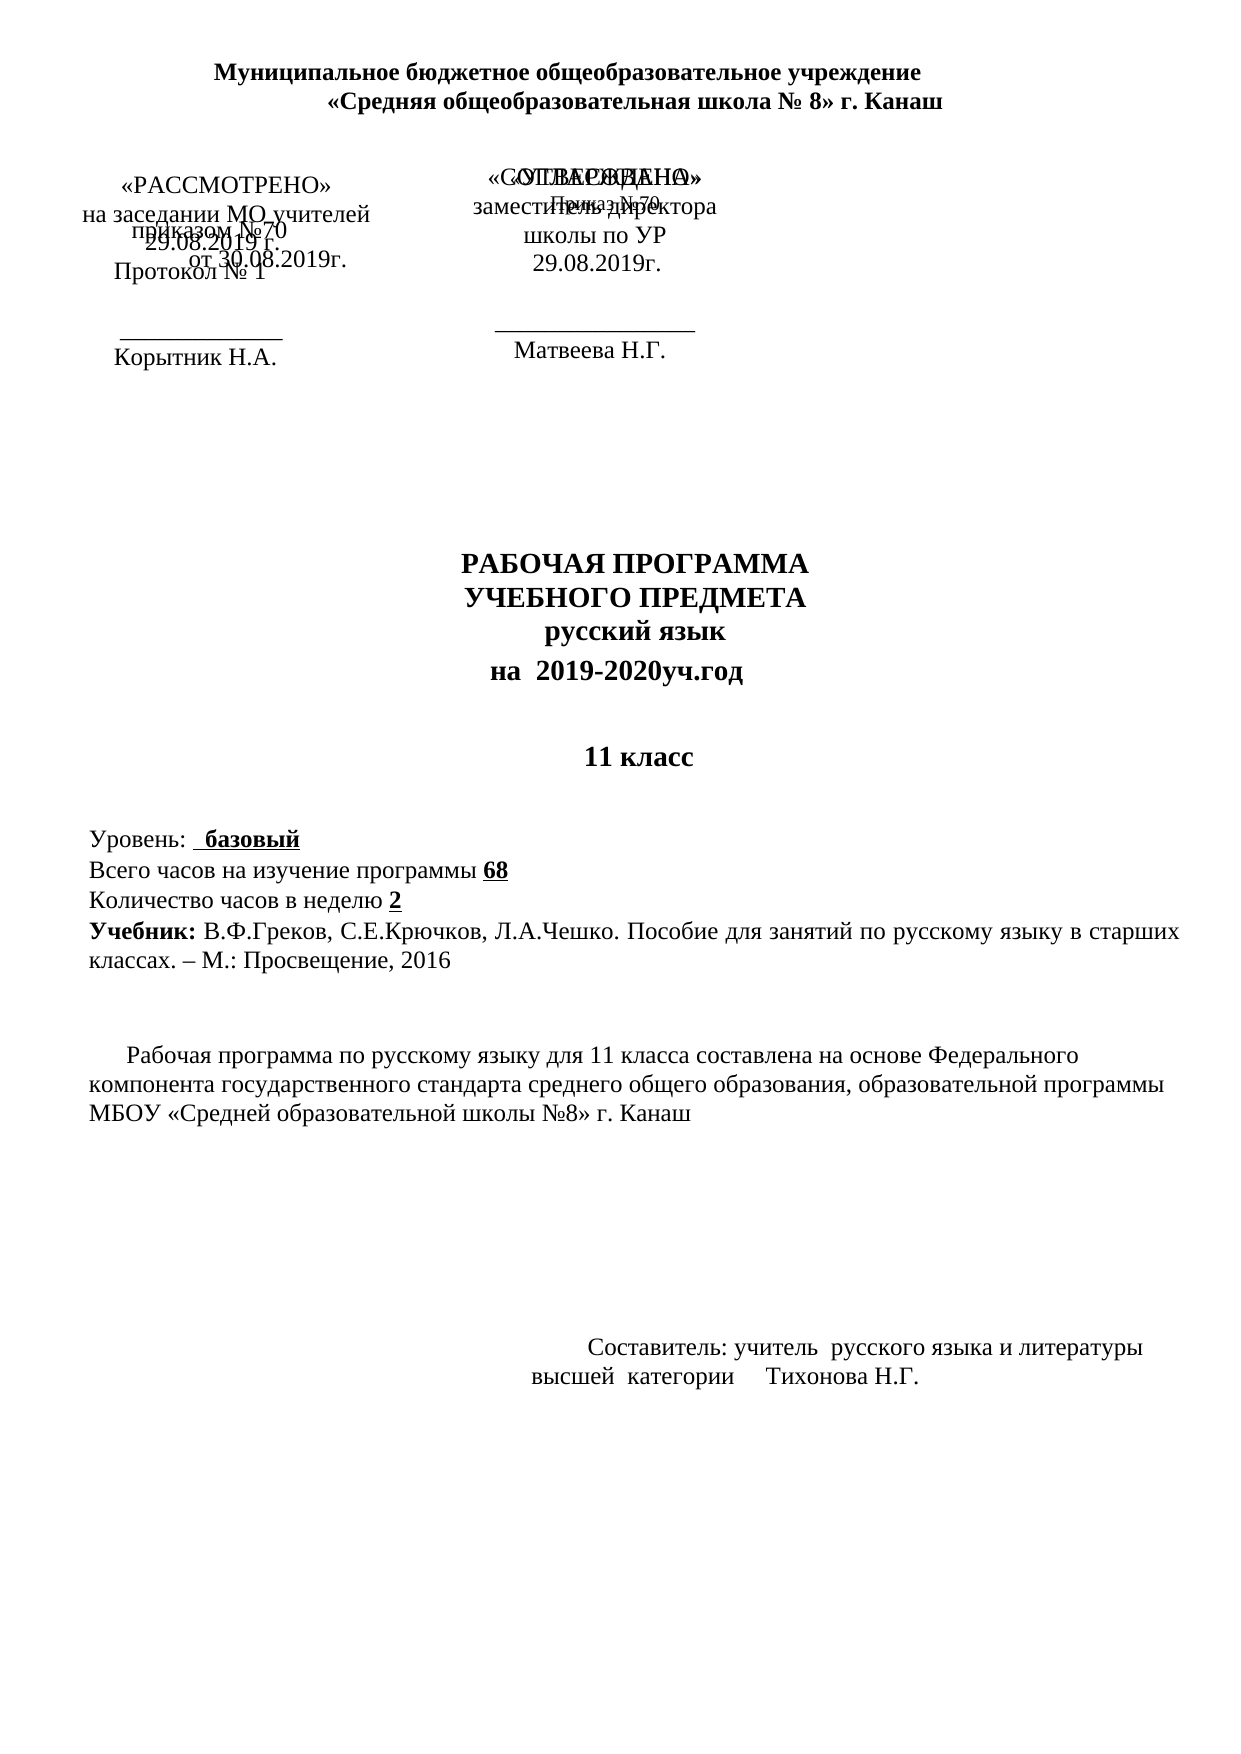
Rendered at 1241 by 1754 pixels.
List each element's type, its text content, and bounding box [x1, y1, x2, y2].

text 11 класс [89, 739, 1181, 772]
title УЧЕБНОГО ПРЕДМЕТА [89, 580, 1181, 613]
title РАБОЧАЯ ПРОГРАММА [89, 546, 1181, 580]
text на 2019-2020уч.год [89, 653, 1181, 687]
text Всего часов на изучение программы 68 [89, 855, 1181, 883]
text Учебник: В.Ф.Греков, С.Е.Крючков, Л.А.Чешко. Пособие для занятий по русскому языку в старших классах. – М.: Просвещение, 2016 [89, 916, 1181, 974]
text Составитель: учитель русского языка и литературы высшей категории Тихонова Н.Г. [531, 1332, 1181, 1390]
text Количество часов в неделю 2 [89, 886, 1181, 914]
text Муниципальное бюджетное общеобразовательное учреждение [89, 57, 1181, 86]
text русский язык [89, 613, 1181, 647]
text Рабочая программа по русскому языку для 11 класса составлена на основе Федерального компонента государственного стандарта среднего общего образования, образовательной программы МБОУ «Средней образовательной школы №8» г. Канаш [89, 1040, 1181, 1127]
text «Средняя общеобразовательная школа № 8» г. Канаш [89, 86, 1181, 115]
text Уровень: базовый [89, 824, 1181, 853]
